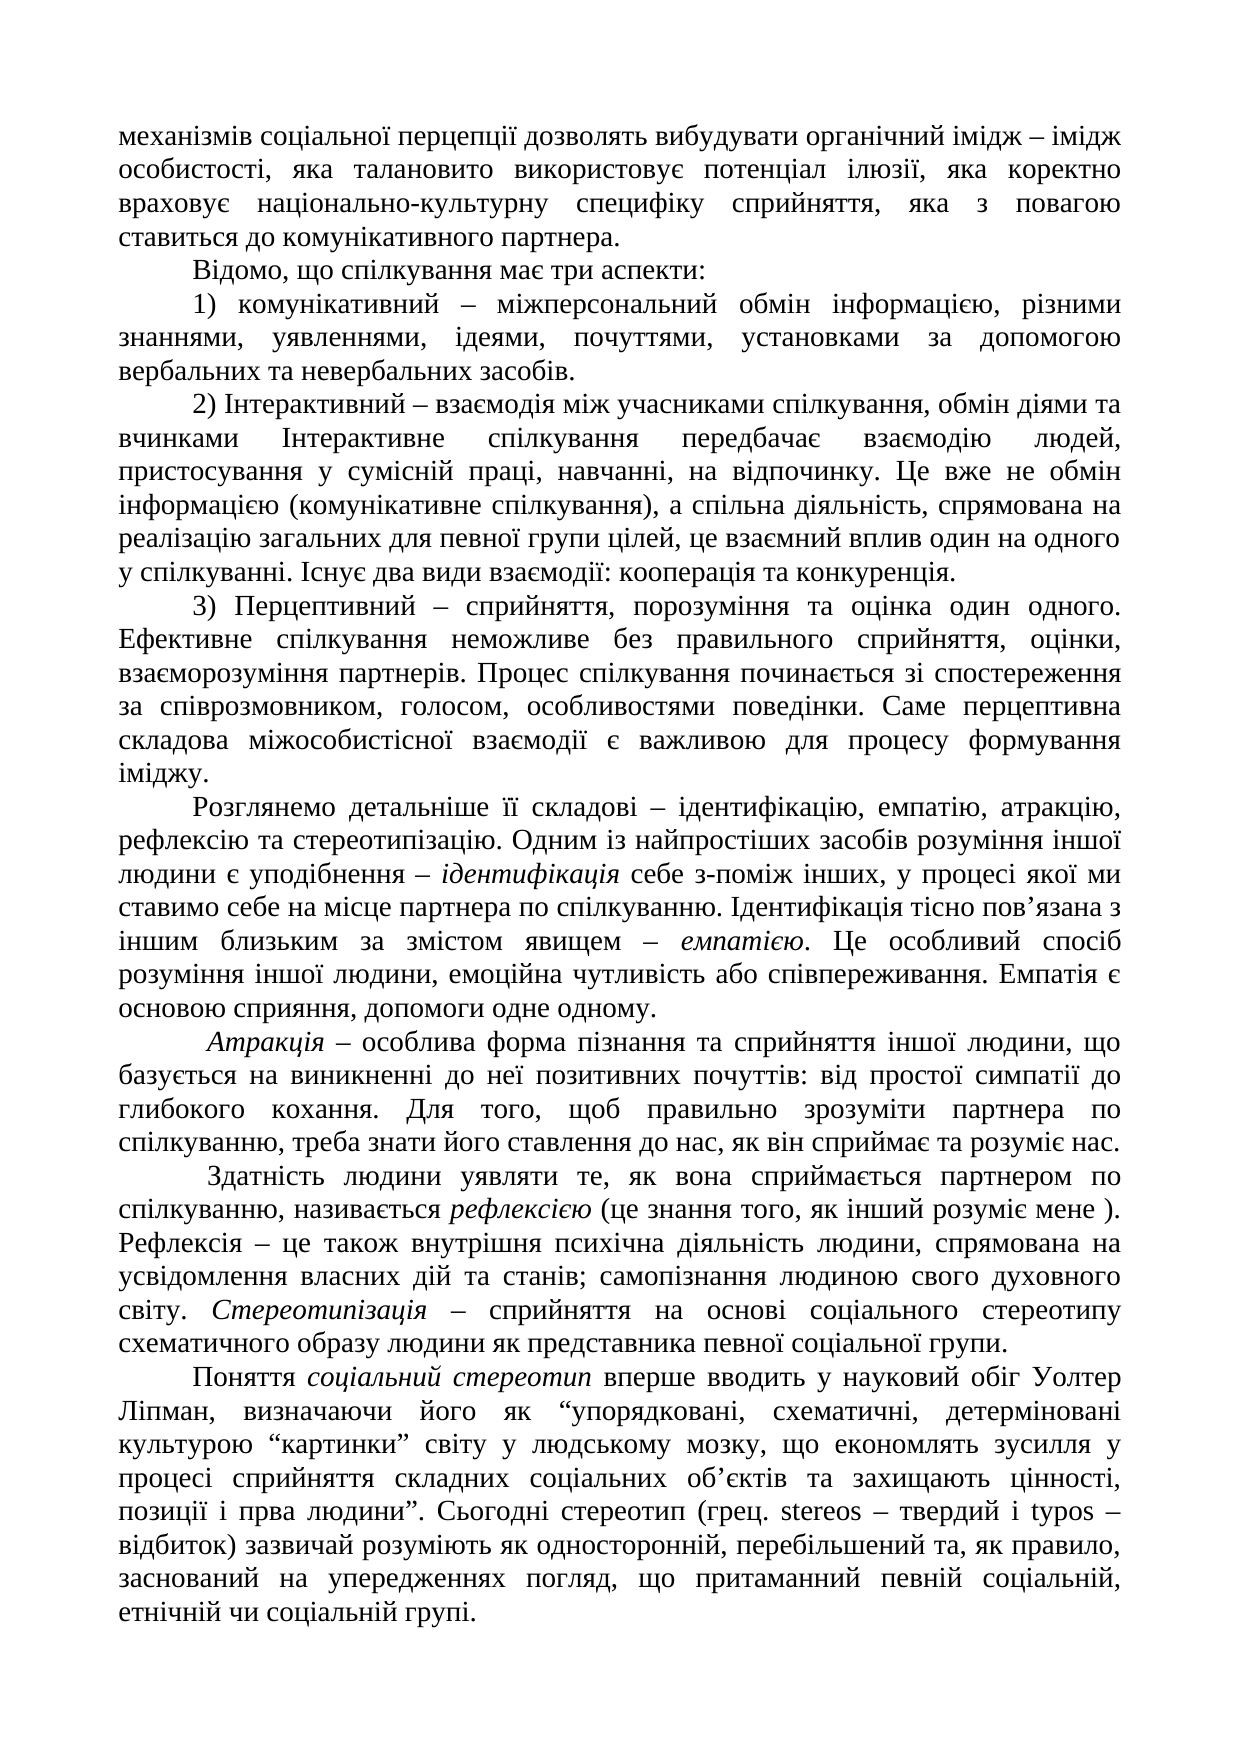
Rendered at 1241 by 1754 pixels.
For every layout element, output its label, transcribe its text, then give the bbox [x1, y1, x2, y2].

text 3) Перцептивний – сприйняття, порозуміння та оцінка один одного. Ефективне спілкування неможливе без правильного сприйняття, оцінки, взаєморозуміння партнерів. Процес спілкування починається зі спостереження за співрозмовником, голосом, особливостями поведінки. Саме перцептивна складова міжособистісної взаємодії є важливою для процесу формування іміджу. [118, 588, 1122, 789]
text 1) комунікативний – міжперсональний обмін інформацією, різними знаннями, уявленнями, ідеями, почуттями, установками за допомогою вербальних та невербальних засобів. [118, 286, 1122, 386]
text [118, 118, 1122, 252]
text Поняття соціальний стереотип вперше вводить у науковий обіг Уолтер Ліпман, визначаючи його як “упорядковані, схематичні, детерміновані культурою “картинки” світу у людському мозку, що економлять зусилля у процесі сприйняття складних соціальних об’єктів та захищають цінності, позиції і прва людини”. Сьогодні стереотип (грец. stereos – твердий і typos – відбиток) зазвичай розуміють як односторонній, перебільшений та, як правило, заснований на упередженнях погляд, що притаманний певній соціальній, етнічній чи соціальній групі. [118, 1359, 1122, 1627]
text 2) Інтерактивний – взаємодія між учасниками спілкування, обмін діями та вчинками Інтерактивне спілкування передбачає взаємодію людей, пристосування у сумісній праці, навчанні, на відпочинку. Це вже не обмін інформацією (комунікативне спілкування), а спільна діяльність, спрямована на реалізацію загальних для певної групи цілей, це взаємний вплив один на одного у спілкуванні. Існує два види взаємодії: кооперація та конкуренція. [118, 386, 1122, 588]
text Відомо, що спілкування має три аспекти: [118, 252, 1122, 286]
text Розглянемо детальніше її складові – ідентифікацію, емпатію, атракцію, рефлексію та стереотипізацію. Одним із найпростіших засобів розуміння іншої людини є уподібнення – ідентифікація себе з-поміж інших, у процесі якої ми ставимо себе на місце партнера по спілкуванню. Ідентифікація тісно пов’язана з іншим близьким за змістом явищем – емпатією. Це особливий спосіб розуміння іншої людини, емоційна чутливість або співпереживання. Емпатія є основою сприяння, допомоги одне одному. [118, 789, 1122, 1024]
text Здатність людини уявляти те, як вона сприймається партнером по спілкуванню, називається рефлексією (це знання того, як інший розуміє мене ). Рефлексія – це також внутрішня психічна діяльність людини, спрямована на усвідомлення власних дій та станів; самопізнання людиною свого духовного світу. Стереотипізація – сприйняття на основі соціального стереотипу схематичного образу людини як представника певної соціальної групи. [118, 1158, 1122, 1359]
text Атракція – особлива форма пізнання та сприйняття іншої людини, що базується на виникненні до неї позитивних почуттів: від простої симпатії до глибокого кохання. Для того, щоб правильно зрозуміти партнера по спілкуванню, треба знати його ставлення до нас, як він сприймає та розуміє нас. [118, 1024, 1122, 1158]
